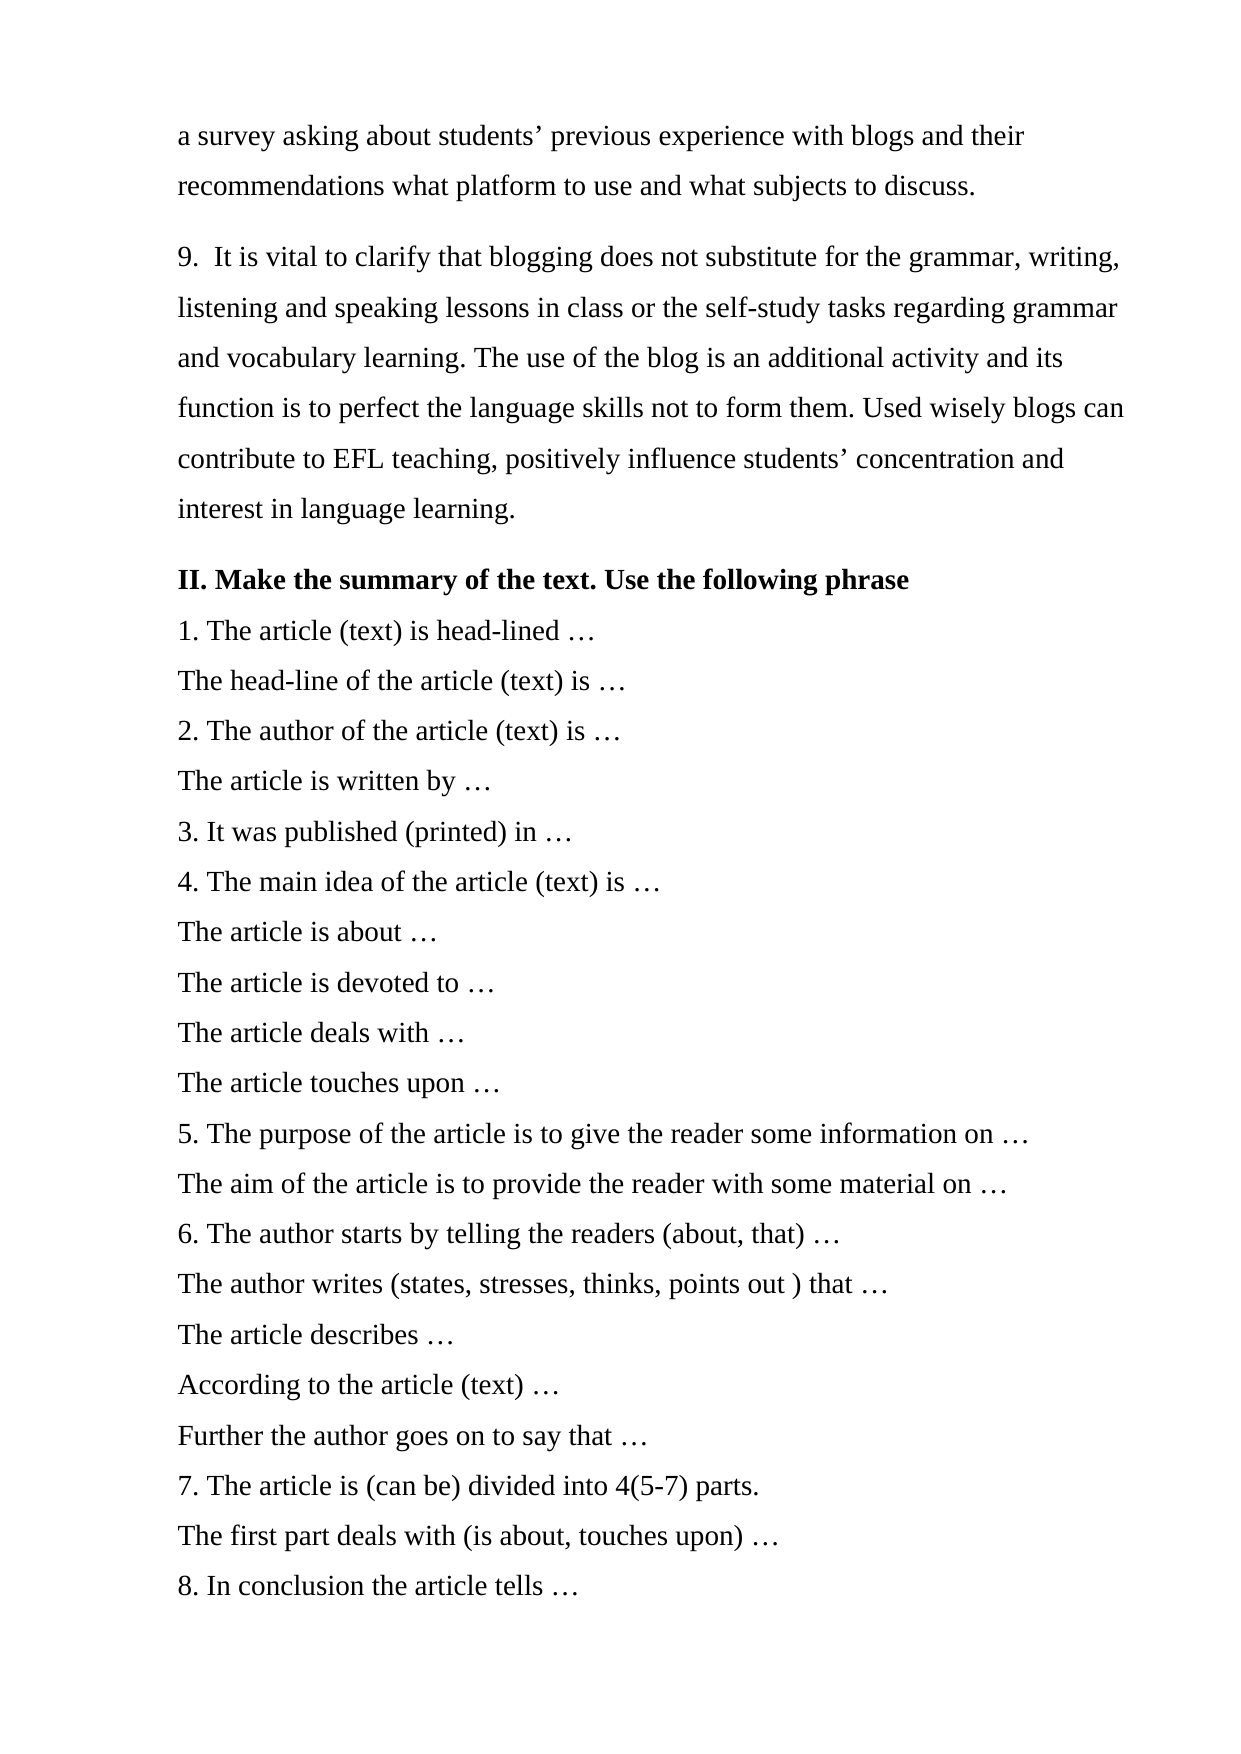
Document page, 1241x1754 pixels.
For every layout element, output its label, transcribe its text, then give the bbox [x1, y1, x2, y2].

text 7. The article is (can be) divided into 4(5-7) parts. [177, 1468, 1152, 1501]
text The first part deals with (is about, touches upon) … [177, 1518, 1152, 1552]
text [177, 118, 1152, 202]
text 9. It is vital to clarify that blogging does not substitute for the grammar, writing, listening and speaking lessons in class or the self-study tasks regarding grammar and vocabulary learning. The use of the blog is an additional activity and its function is to perfect the language skills not to form them. Used wisely blogs can contribute to EFL teaching, positively influence students’ concentration and interest in language learning. [177, 239, 1152, 525]
text The article is about … [177, 914, 1152, 948]
text According to the article (text) … [177, 1367, 1152, 1401]
text The article deals with … [177, 1015, 1152, 1049]
text The aim of the article is to provide the reader with some material on … [177, 1166, 1152, 1199]
text II. Make the summary of the text. Use the following phrase [177, 562, 1152, 596]
text 2. The author of the article (text) is … [177, 713, 1152, 747]
text The article touches upon … [177, 1065, 1152, 1099]
text 6. The author starts by telling the readers (about, that) … [177, 1216, 1152, 1250]
text 3. It was published (printed) in … [177, 814, 1152, 847]
text The head-line of the article (text) is … [177, 663, 1152, 696]
text 4. The main idea of the article (text) is … [177, 864, 1152, 898]
text The article is written by … [177, 763, 1152, 797]
text 8. In conclusion the article tells … [177, 1568, 1152, 1602]
text 1. The article (text) is head-lined … [177, 613, 1152, 646]
text The article describes … [177, 1317, 1152, 1351]
text 5. The purpose of the article is to give the reader some information on … [177, 1116, 1152, 1149]
text The article is devoted to … [177, 965, 1152, 998]
text The author writes (states, stresses, thinks, points out ) that … [177, 1267, 1152, 1300]
text Further the author goes on to say that … [177, 1418, 1152, 1451]
